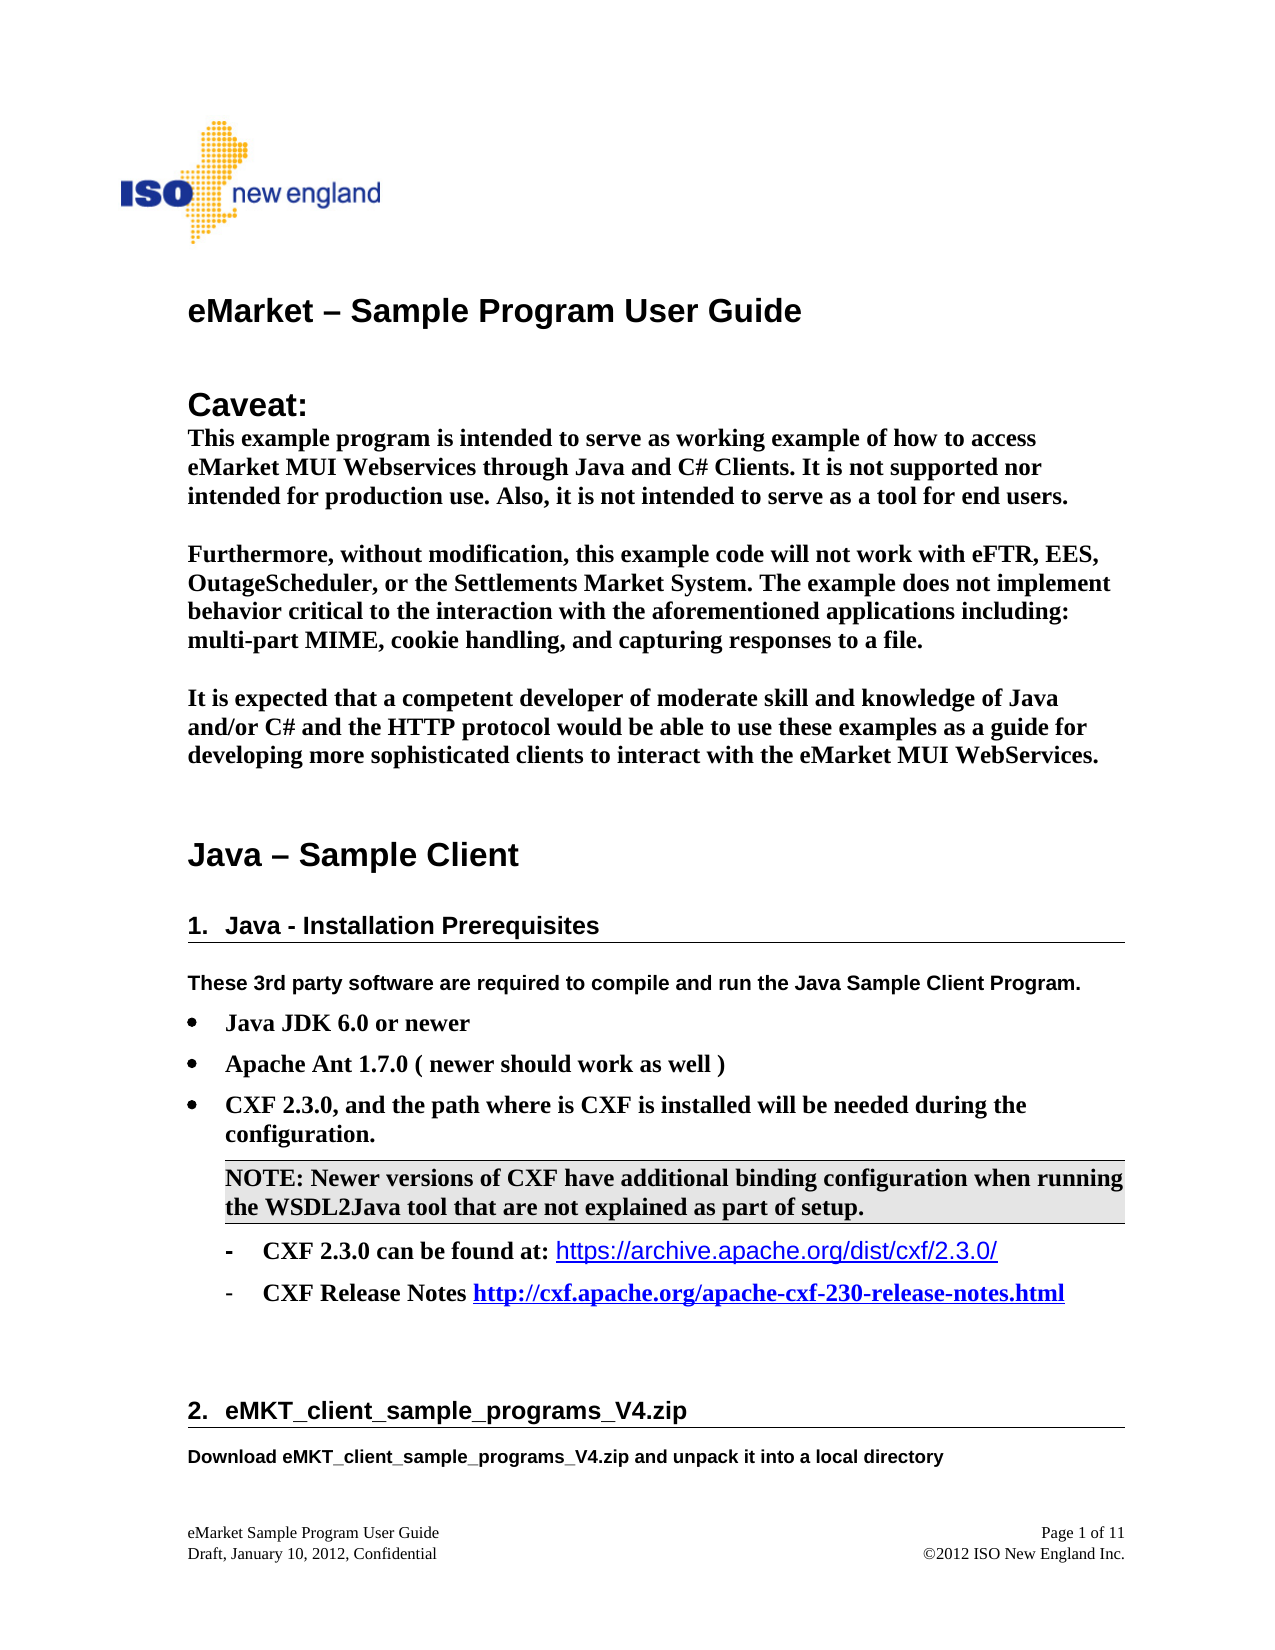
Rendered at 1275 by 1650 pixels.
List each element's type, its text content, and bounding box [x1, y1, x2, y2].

picture [117, 115, 384, 250]
list Java JDK 6.0 or newer [187, 1008, 1125, 1036]
text Caveat: [187, 385, 1172, 423]
text Download eMKT_client_sample_programs_V4.zip and unpack it into a local directory [187, 1441, 1125, 1468]
list CXF Release Notes http://cxf.apache.org/apache-cxf-230-release-notes.html [225, 1278, 1125, 1307]
list eMKT_client_sample_programs_V4.zip [187, 1396, 1125, 1428]
list CXF 2.3.0 can be found at: https://archive.apache.org/dist/cxf/2.3.0/ [225, 1236, 1125, 1265]
list Apache Ant 1.7.0 ( newer should work as well ) [187, 1049, 1125, 1078]
text It is expected that a competent developer of moderate skill and knowledge of Java and/or C# and the HTTP protocol would be able to use these examples as a guide for developing more sophisticated clients to interact with the eMarket MUI WebServices. [187, 683, 1125, 769]
text Java – Sample Client [187, 835, 1172, 874]
text eMarket – Sample Program User Guide [187, 292, 1172, 330]
text These 3rd party software are required to compile and run the Java Sample Client Program. [187, 968, 1125, 995]
text This example program is intended to serve as working example of how to access eMarket MUI Webservices through Java and C# Clients. It is not supported nor intended for production use. Also, it is not intended to serve as a tool for end users. [187, 423, 1125, 510]
text Furthermore, without modification, this example code will not work with eFTR, EES, OutageScheduler, or the Settlements Market System. The example does not implement behavior critical to the interaction with the aforementioned applications including: multi-part MIME, cookie handling, and capturing responses to a file. [187, 539, 1125, 654]
list CXF 2.3.0, and the path where is CXF is installed will be needed during the configuration. [187, 1090, 1125, 1148]
list Java - Installation Prerequisites [187, 911, 1125, 943]
text NOTE: Newer versions of CXF have additional binding configuration when running the WSDL2Java tool that are not explained as part of setup. [225, 1161, 1125, 1223]
